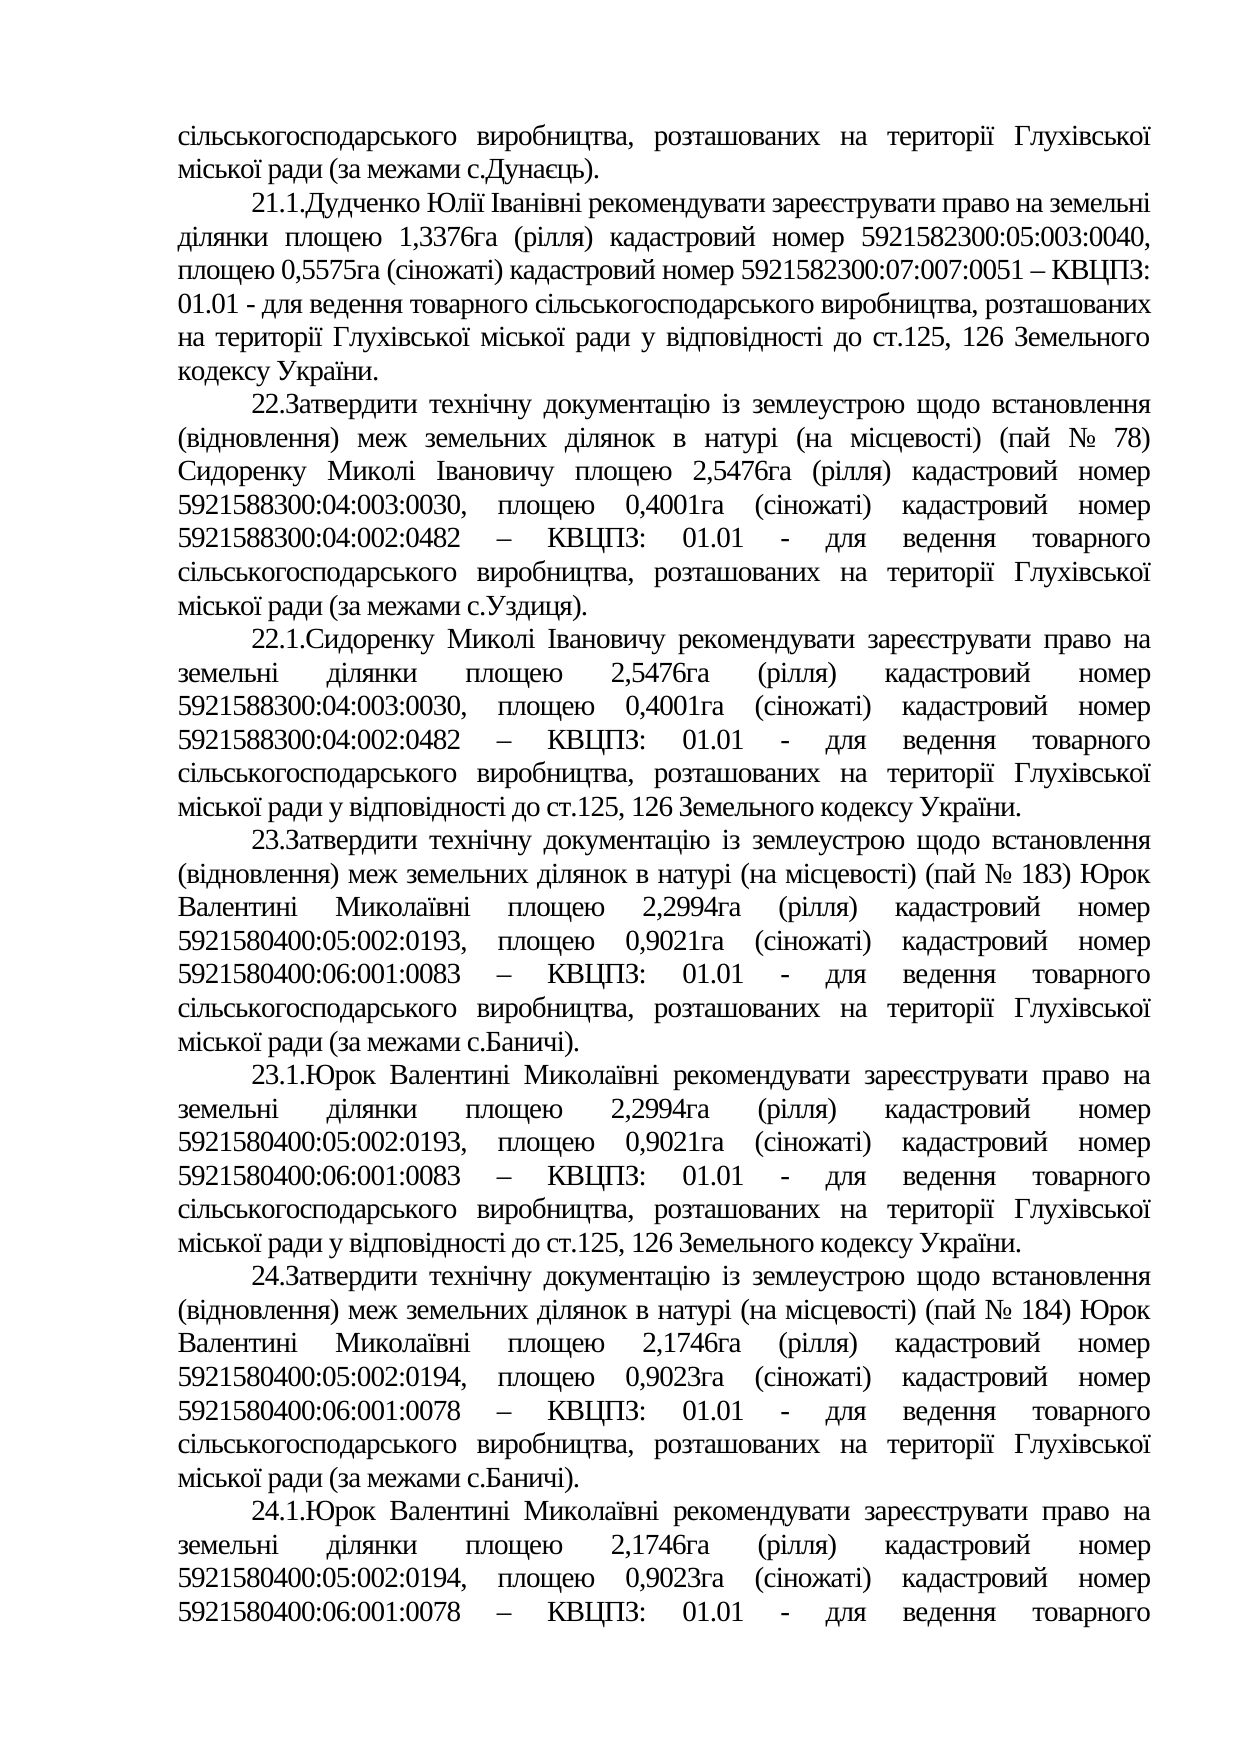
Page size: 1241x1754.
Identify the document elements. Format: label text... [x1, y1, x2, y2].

text 22.1.Сидоренку Миколі Івановичу рекомендувати зареєструвати право на земельні ділянки площею 2,5476га (рілля) кадастровий номер 5921588300:04:003:0030, площею 0,4001га (сіножаті) кадастровий номер 5921588300:04:002:0482 – КВЦПЗ: 01.01 - для ведення товарного сільськогосподарського виробництва, розташованих на території Глухівської міської ради у відповідності до ст.125, 126 Земельного кодексу України. [177, 621, 1152, 822]
text 24.Затвердити технічну документацію із землеустрою щодо встановлення (відновлення) меж земельних ділянок в натурі (на місцевості) (пай № 184) Юрок Валентині Миколаївні площею 2,1746га (рілля) кадастровий номер 5921580400:05:002:0194, площею 0,9023га (сіножаті) кадастровий номер 5921580400:06:001:0078 – КВЦПЗ: 01.01 - для ведення товарного сільськогосподарського виробництва, розташованих на території Глухівської міської ради (за межами с.Баничі). [177, 1258, 1152, 1493]
text 23.1.Юрок Валентині Миколаївні рекомендувати зареєструвати право на земельні ділянки площею 2,2994га (рілля) кадастровий номер 5921580400:05:002:0193, площею 0,9021га (сіножаті) кадастровий номер 5921580400:06:001:0083 – КВЦПЗ: 01.01 - для ведення товарного сільськогосподарського виробництва, розташованих на території Глухівської міської ради у відповідності до ст.125, 126 Земельного кодексу України. [177, 1057, 1152, 1258]
text 22.Затвердити технічну документацію із землеустрою щодо встановлення (відновлення) меж земельних ділянок в натурі (на місцевості) (пай № 78) Сидоренку Миколі Івановичу площею 2,5476га (рілля) кадастровий номер 5921588300:04:003:0030, площею 0,4001га (сіножаті) кадастровий номер 5921588300:04:002:0482 – КВЦПЗ: 01.01 - для ведення товарного сільськогосподарського виробництва, розташованих на території Глухівської міської ради (за межами с.Уздиця). [177, 386, 1152, 621]
text 21.1.Дудченко Юлії Іванівні рекомендувати зареєструвати право на земельні ділянки площею 1,3376га (рілля) кадастровий номер 5921582300:05:003:0040, площею 0,5575га (сіножаті) кадастровий номер 5921582300:07:007:0051 – КВЦПЗ: 01.01 - для ведення товарного сільськогосподарського виробництва, розташованих на території Глухівської міської ради у відповідності до ст.125, 126 Земельного кодексу України. [177, 185, 1152, 386]
text 23.Затвердити технічну документацію із землеустрою щодо встановлення (відновлення) меж земельних ділянок в натурі (на місцевості) (пай № 183) Юрок Валентині Миколаївні площею 2,2994га (рілля) кадастровий номер 5921580400:05:002:0193, площею 0,9021га (сіножаті) кадастровий номер 5921580400:06:001:0083 – КВЦПЗ: 01.01 - для ведення товарного сільськогосподарського виробництва, розташованих на території Глухівської міської ради (за межами с.Баничі). [177, 822, 1152, 1057]
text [177, 118, 1152, 185]
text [177, 1493, 1152, 1627]
